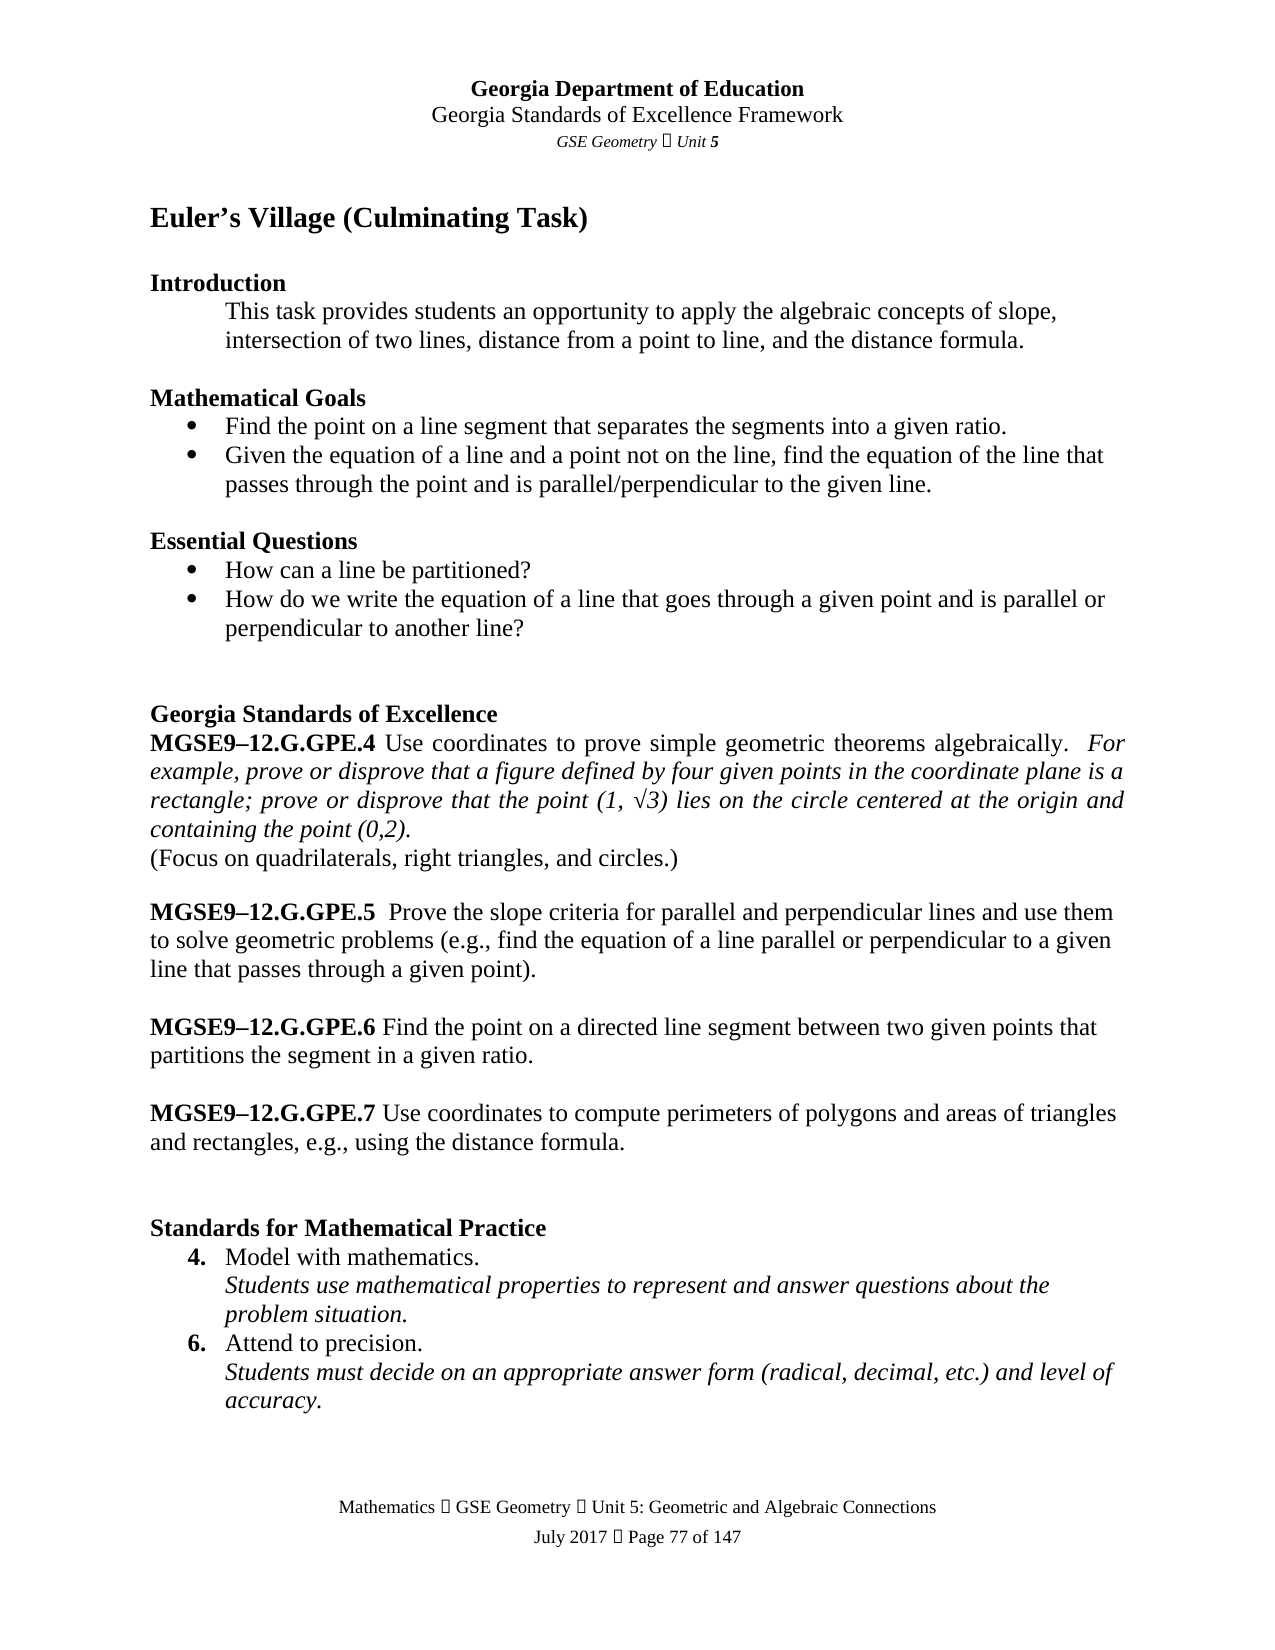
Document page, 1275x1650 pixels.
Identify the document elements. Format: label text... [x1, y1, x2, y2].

text MGSE9–12.G.GPE.7 Use coordinates to compute perimeters of polygons and areas of triangles and rectangles, e.g., using the distance formula. [150, 1098, 1125, 1155]
text Georgia Standards of Excellence [150, 699, 1125, 728]
text 6. Attend to precision. [187, 1328, 1125, 1357]
text Mathematical Goals [150, 383, 1125, 411]
text MGSE9–12.G.GPE.4 Use coordinates to prove simple geometric theorems algebraically. For example, prove or disprove that a figure defined by four given points in the coordinate plane is a rectangle; prove or disprove that the point (1, √3) lies on the circle centered at the origin and containing the point (0,2). [150, 728, 1125, 843]
text 4. Model with mathematics. [187, 1242, 1125, 1270]
text Introduction [150, 268, 1125, 296]
text (Focus on quadrilaterals, right triangles, and circles.) [150, 843, 1125, 871]
text MGSE9–12.G.GPE.5 Prove the slope criteria for parallel and perpendicular lines and use them to solve geometric problems (e.g., find the equation of a line parallel or perpendicular to a given line that passes through a given point). [150, 897, 1125, 983]
list Given the equation of a line and a point not on the line, find the equation of the line that passes through the point and is parallel/perpendicular to the given line. [187, 440, 1125, 498]
text Essential Questions [150, 526, 1125, 555]
text Students must decide on an appropriate answer form (radical, decimal, etc.) and level of accuracy. [225, 1357, 1125, 1414]
list How do we write the equation of a line that goes through a given point and is parallel or perpendicular to another line? [187, 584, 1125, 641]
list How can a line be partitioned? [187, 555, 1125, 584]
text Students use mathematical properties to represent and answer questions about the problem situation. [225, 1270, 1125, 1328]
text This task provides students an opportunity to apply the algebraic concepts of slope, intersection of two lines, distance from a point to line, and the distance formula. [225, 296, 1125, 354]
text MGSE9–12.G.GPE.6 Find the point on a directed line segment between two given points that partitions the segment in a given ratio. [150, 1012, 1125, 1069]
text Standards for Mathematical Practice [150, 1213, 1125, 1242]
list Find the point on a line segment that separates the segments into a given ratio. [187, 411, 1125, 440]
subtitle Euler’s Village (Culminating Task) [150, 200, 1125, 234]
